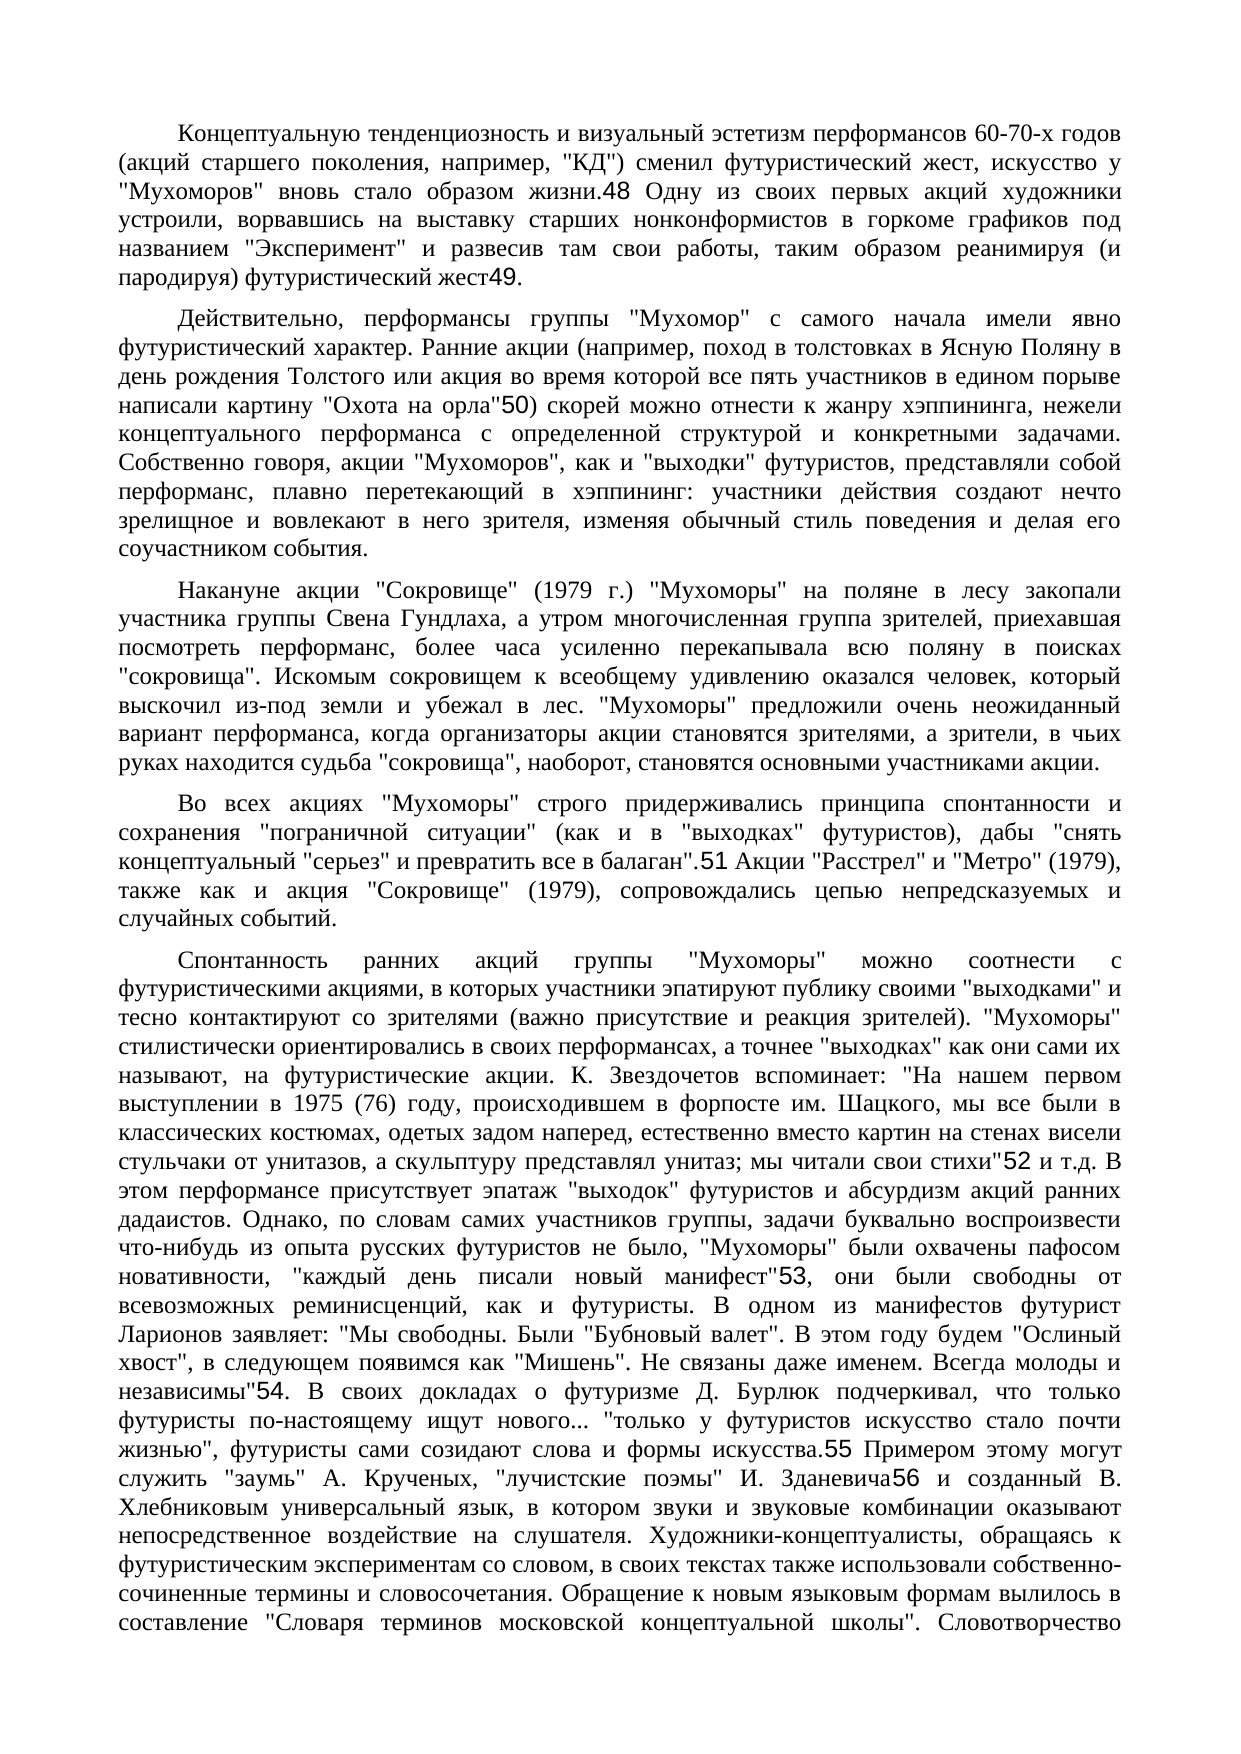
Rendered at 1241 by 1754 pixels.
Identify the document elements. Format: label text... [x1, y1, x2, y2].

text Концептуальную тенденциозность и визуальный эстетизм перформансов 60-70-х годов (акций старшего поколения, например, "КД") сменил футуристический жест, искусство у "Мухоморов" вновь стало образом жизни.48 Одну из своих первых акций художники устроили, ворвавшись на выставку старших нонконформистов в горкоме графиков под названием "Эксперимент" и развесив там свои работы, таким образом реанимируя (и пародируя) футуристический жест49. [118, 118, 1122, 291]
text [118, 945, 1122, 1635]
text Накануне акции "Сокровище" (1979 г.) "Мухоморы" на поляне в лесу закопали участника группы Свена Гундлаха, а утром многочисленная группа зрителей, приехавшая посмотреть перформанс, более часа усиленно перекапывала всю поляну в поисках "сокровища". Искомым сокровищем к всеобщему удивлению оказался человек, который выскочил из-под земли и убежал в лес. "Мухоморы" предложили очень неожиданный вариант перформанса, когда организаторы акции становятся зрителями, а зрители, в чьих руках находится судьба "сокровища", наоборот, становятся основными участниками акции. [118, 575, 1122, 776]
text Действительно, перформансы группы "Мухомор" с самого начала имели явно футуристический характер. Ранние акции (например, поход в толстовках в Ясную Поляну в день рождения Толстого или акция во время которой все пять участников в едином порыве написали картину "Охота на орла"50) скорей можно отнести к жанру хэппининга, нежели концептуального перформанса с определенной структурой и конкретными задачами. Собственно говоря, акции "Мухоморов", как и "выходки" футуристов, представляли собой перформанс, плавно перетекающий в хэппининг: участники действия создают нечто зрелищное и вовлекают в него зрителя, изменяя обычный стиль поведения и делая его соучастником события. [118, 303, 1122, 562]
text Во всех акциях "Мухоморы" строго придерживались принципа спонтанности и сохранения "пограничной ситуации" (как и в "выходках" футуристов), дабы "снять концептуальный "серьез" и превратить все в балаган".51 Акции "Расстрел" и "Метро" (1979), также как и акция "Сокровище" (1979), сопровождались цепью непредсказуемых и случайных событий. [118, 788, 1122, 932]
